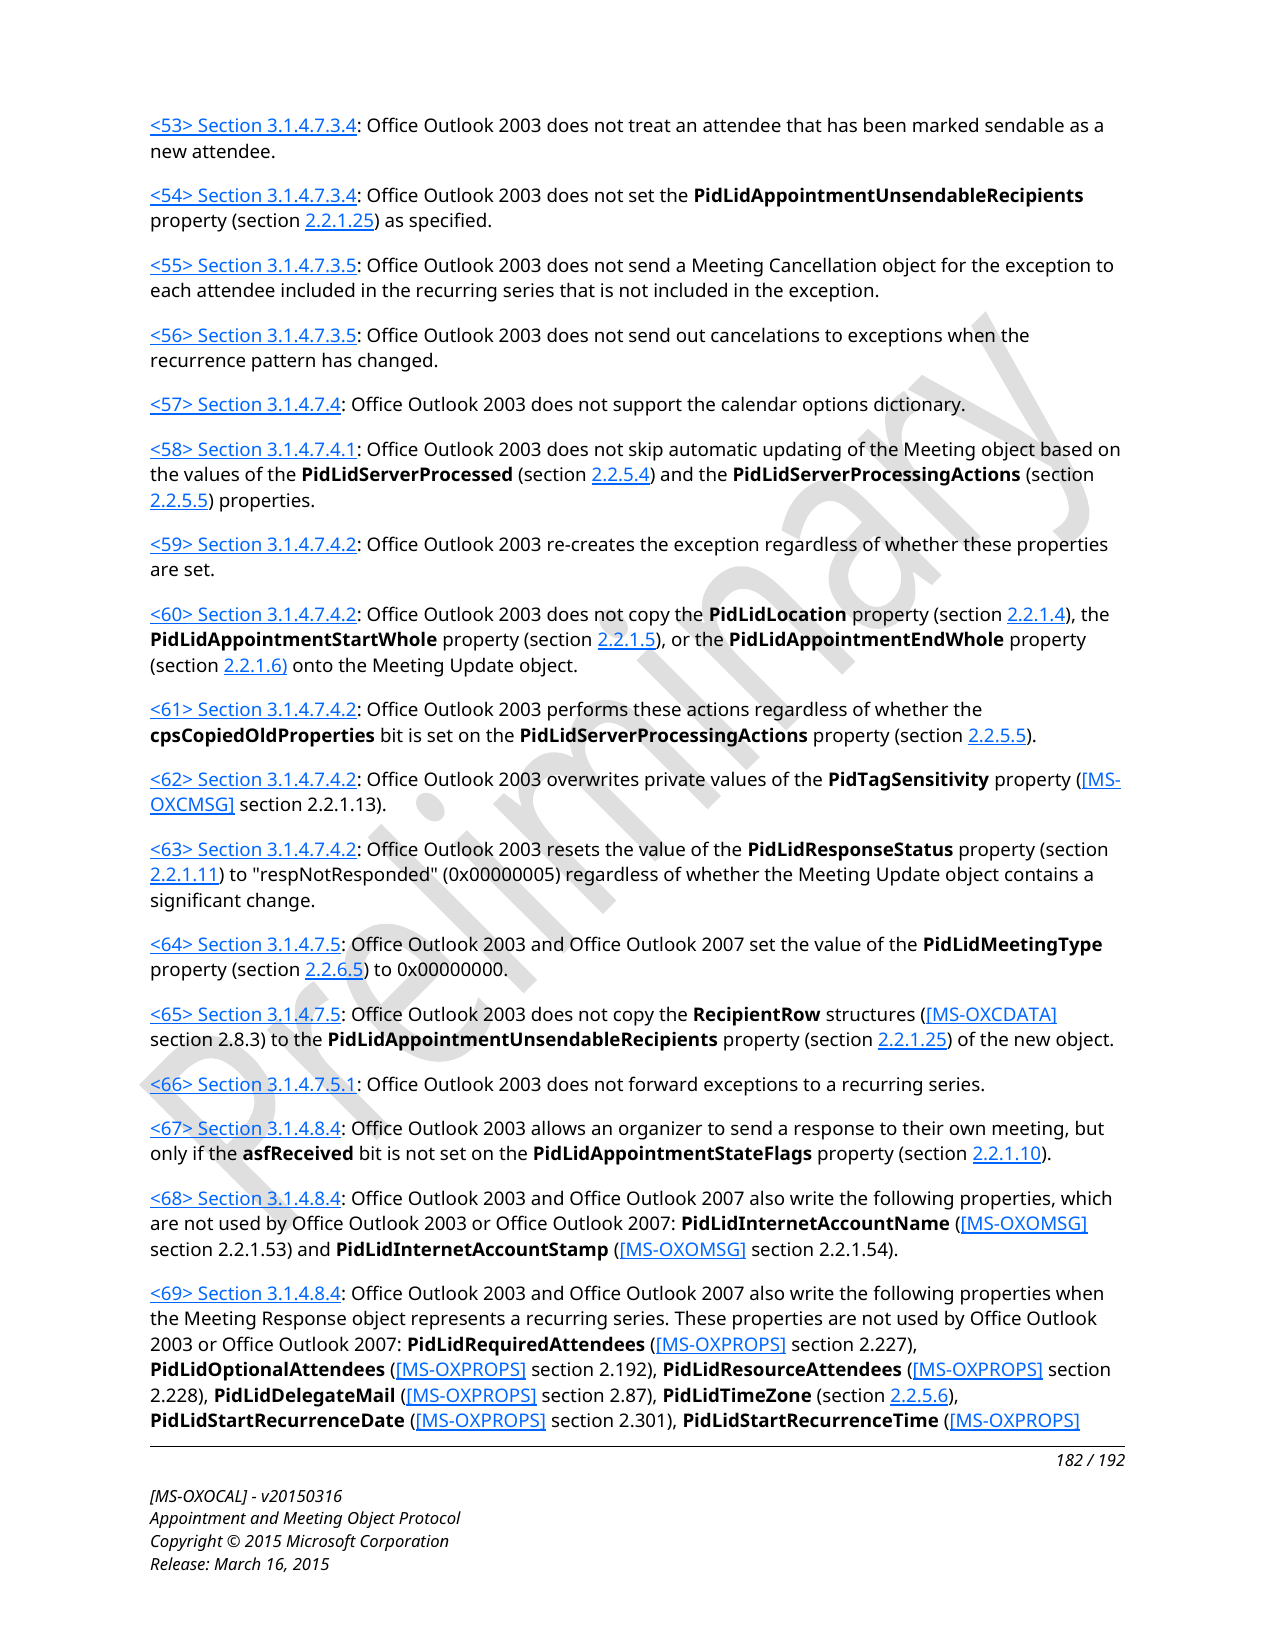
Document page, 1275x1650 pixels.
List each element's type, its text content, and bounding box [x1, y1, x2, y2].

text <62> Section 3.1.4.7.4.2: Office Outlook 2003 overwrites private values of the PidTagSensitivity property ([MS-OXCMSG] section 2.2.1.13). [150, 766, 1125, 817]
text <67> Section 3.1.4.8.4: Office Outlook 2003 allows an organizer to send a response to their own meeting, but only if the asfReceived bit is not set on the PidLidAppointmentStateFlags property (section 2.2.1.10). [150, 1115, 1125, 1166]
text <63> Section 3.1.4.7.4.2: Office Outlook 2003 resets the value of the PidLidResponseStatus property (section 2.2.1.11) to "respNotResponded" (0x00000005) regardless of whether the Meeting Update object contains a significant change. [150, 836, 1125, 912]
text <60> Section 3.1.4.7.4.2: Office Outlook 2003 does not copy the PidLidLocation property (section 2.2.1.4), the PidLidAppointmentStartWhole property (section 2.2.1.5), or the PidLidAppointmentEndWhole property (section 2.2.1.6) onto the Meeting Update object. [150, 601, 1125, 678]
text <66> Section 3.1.4.7.5.1: Office Outlook 2003 does not forward exceptions to a recurring series. [150, 1071, 1125, 1096]
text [150, 1280, 1125, 1433]
text <57> Section 3.1.4.7.4: Office Outlook 2003 does not support the calendar options dictionary. [150, 392, 1125, 417]
text <64> Section 3.1.4.7.5: Office Outlook 2003 and Office Outlook 2007 set the value of the PidLidMeetingType property (section 2.2.6.5) to 0x00000000. [150, 931, 1125, 982]
text <53> Section 3.1.4.7.3.4: Office Outlook 2003 does not treat an attendee that has been marked sendable as a new attendee. [150, 112, 1125, 163]
text <54> Section 3.1.4.7.3.4: Office Outlook 2003 does not set the PidLidAppointmentUnsendableRecipients property (section 2.2.1.25) as specified. [150, 182, 1125, 233]
text <55> Section 3.1.4.7.3.5: Office Outlook 2003 does not send a Meeting Cancellation object for the exception to each attendee included in the recurring series that is not included in the exception. [150, 252, 1125, 303]
text <56> Section 3.1.4.7.3.5: Office Outlook 2003 does not send out cancelations to exceptions when the recurrence pattern has changed. [150, 322, 1125, 373]
text <68> Section 3.1.4.8.4: Office Outlook 2003 and Office Outlook 2007 also write the following properties, which are not used by Office Outlook 2003 or Office Outlook 2007: PidLidInternetAccountName ([MS-OXOMSG] section 2.2.1.53) and PidLidInternetAccountStamp ([MS-OXOMSG] section 2.2.1.54). [150, 1185, 1125, 1261]
text <59> Section 3.1.4.7.4.2: Office Outlook 2003 re-creates the exception regardless of whether these properties are set. [150, 531, 1125, 582]
text <61> Section 3.1.4.7.4.2: Office Outlook 2003 performs these actions regardless of whether the cpsCopiedOldProperties bit is set on the PidLidServerProcessingActions property (section 2.2.5.5). [150, 696, 1125, 747]
text <58> Section 3.1.4.7.4.1: Office Outlook 2003 does not skip automatic updating of the Meeting object based on the values of the PidLidServerProcessed (section 2.2.5.4) and the PidLidServerProcessingActions (section 2.2.5.5) properties. [150, 436, 1125, 512]
text <65> Section 3.1.4.7.5: Office Outlook 2003 does not copy the RecipientRow structures ([MS-OXCDATA] section 2.8.3) to the PidLidAppointmentUnsendableRecipients property (section 2.2.1.25) of the new object. [150, 1001, 1125, 1052]
